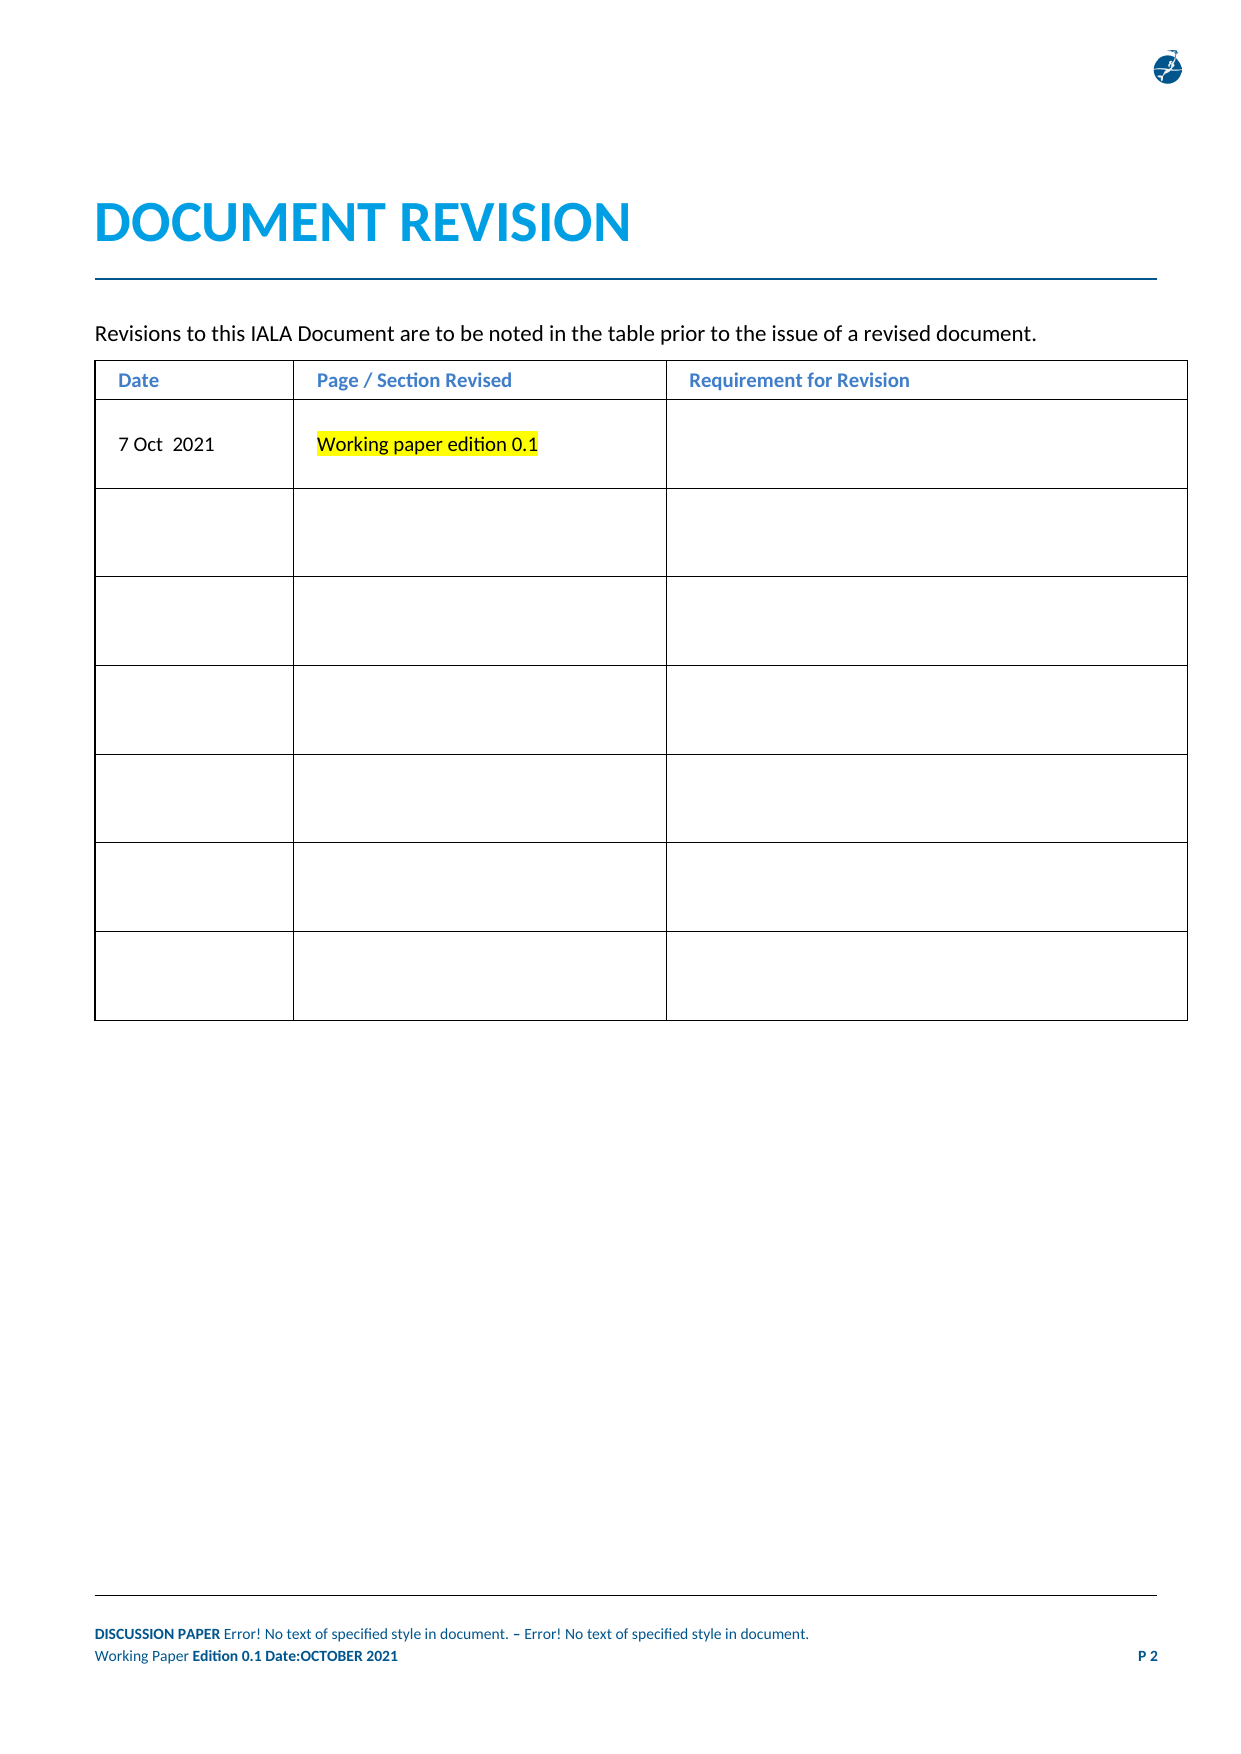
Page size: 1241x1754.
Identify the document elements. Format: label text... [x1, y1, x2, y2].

table_header Page / Section Revised [294, 361, 666, 399]
table_cell [667, 755, 1187, 842]
table_cell [667, 932, 1187, 1019]
table_cell Working paper edition 0.1 [294, 400, 666, 488]
picture [1122, 0, 1241, 119]
table_cell [96, 755, 293, 842]
table_cell [667, 489, 1187, 576]
text Revisions to this IALA Document are to be noted in the table prior to the issue of a revised document. [94, 319, 1157, 347]
table_cell [294, 577, 666, 665]
table_cell [667, 843, 1187, 931]
table_cell [294, 489, 666, 576]
table_cell [294, 666, 666, 753]
table_cell [667, 577, 1187, 665]
table_cell [96, 666, 293, 753]
table_cell [96, 489, 293, 576]
table_header Date [96, 361, 293, 399]
table_cell [294, 932, 666, 1019]
table_cell [96, 932, 293, 1019]
table_cell [294, 843, 666, 931]
table_cell 7 Oct 2021 [96, 400, 293, 488]
table_cell [294, 755, 666, 842]
table_cell [96, 843, 293, 931]
table_cell [667, 666, 1187, 753]
table_cell [96, 577, 293, 665]
table_header Requirement for Revision [667, 361, 1187, 399]
table_cell [667, 400, 1187, 488]
